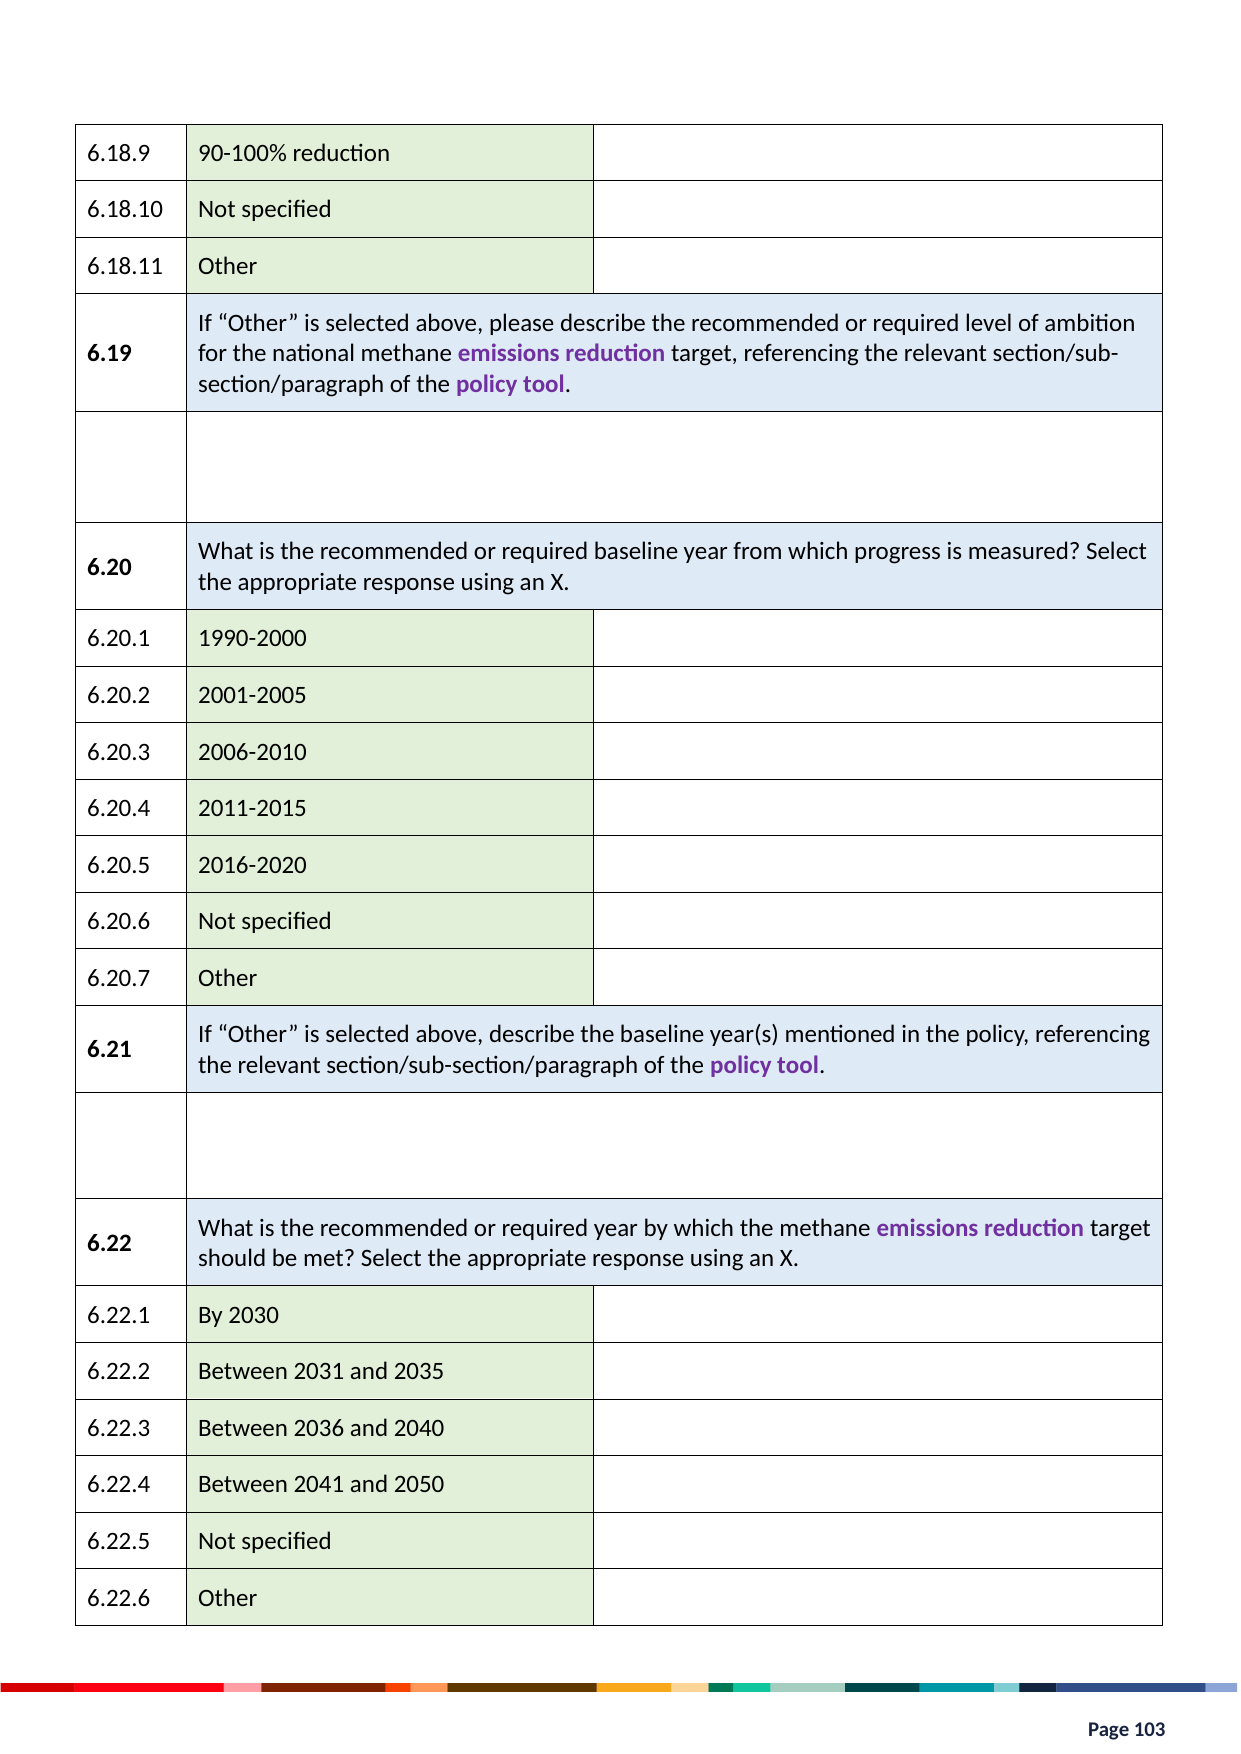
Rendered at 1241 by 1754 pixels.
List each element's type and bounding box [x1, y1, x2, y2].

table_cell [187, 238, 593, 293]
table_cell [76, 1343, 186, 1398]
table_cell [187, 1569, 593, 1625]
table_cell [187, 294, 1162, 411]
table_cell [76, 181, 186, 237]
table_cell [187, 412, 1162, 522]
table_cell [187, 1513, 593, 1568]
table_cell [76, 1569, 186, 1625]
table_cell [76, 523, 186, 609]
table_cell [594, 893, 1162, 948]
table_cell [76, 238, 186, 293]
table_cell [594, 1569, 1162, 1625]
picture [0, 1683, 1236, 1692]
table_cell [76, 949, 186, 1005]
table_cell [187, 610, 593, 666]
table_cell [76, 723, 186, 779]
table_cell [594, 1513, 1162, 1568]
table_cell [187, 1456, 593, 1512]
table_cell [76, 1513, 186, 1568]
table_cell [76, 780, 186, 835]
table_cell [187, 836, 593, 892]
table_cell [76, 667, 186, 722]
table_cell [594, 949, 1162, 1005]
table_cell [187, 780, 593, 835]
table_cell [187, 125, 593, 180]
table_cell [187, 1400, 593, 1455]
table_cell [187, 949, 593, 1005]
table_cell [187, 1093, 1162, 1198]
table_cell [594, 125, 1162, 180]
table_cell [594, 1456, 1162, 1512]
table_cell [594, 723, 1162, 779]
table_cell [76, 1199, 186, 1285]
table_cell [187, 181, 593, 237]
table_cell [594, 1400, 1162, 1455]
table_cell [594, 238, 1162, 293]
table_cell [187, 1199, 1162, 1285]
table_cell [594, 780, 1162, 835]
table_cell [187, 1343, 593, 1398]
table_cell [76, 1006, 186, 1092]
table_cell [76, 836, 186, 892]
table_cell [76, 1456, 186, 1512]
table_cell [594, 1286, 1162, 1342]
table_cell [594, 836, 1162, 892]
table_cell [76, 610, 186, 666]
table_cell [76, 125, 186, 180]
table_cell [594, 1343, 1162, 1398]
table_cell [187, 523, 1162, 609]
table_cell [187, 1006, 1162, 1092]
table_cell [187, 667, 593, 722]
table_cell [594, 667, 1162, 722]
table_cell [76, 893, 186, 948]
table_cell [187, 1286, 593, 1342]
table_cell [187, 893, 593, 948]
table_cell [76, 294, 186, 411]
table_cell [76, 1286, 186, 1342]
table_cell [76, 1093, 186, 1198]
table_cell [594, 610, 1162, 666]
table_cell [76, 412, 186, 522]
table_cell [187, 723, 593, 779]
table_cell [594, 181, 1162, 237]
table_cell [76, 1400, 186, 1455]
